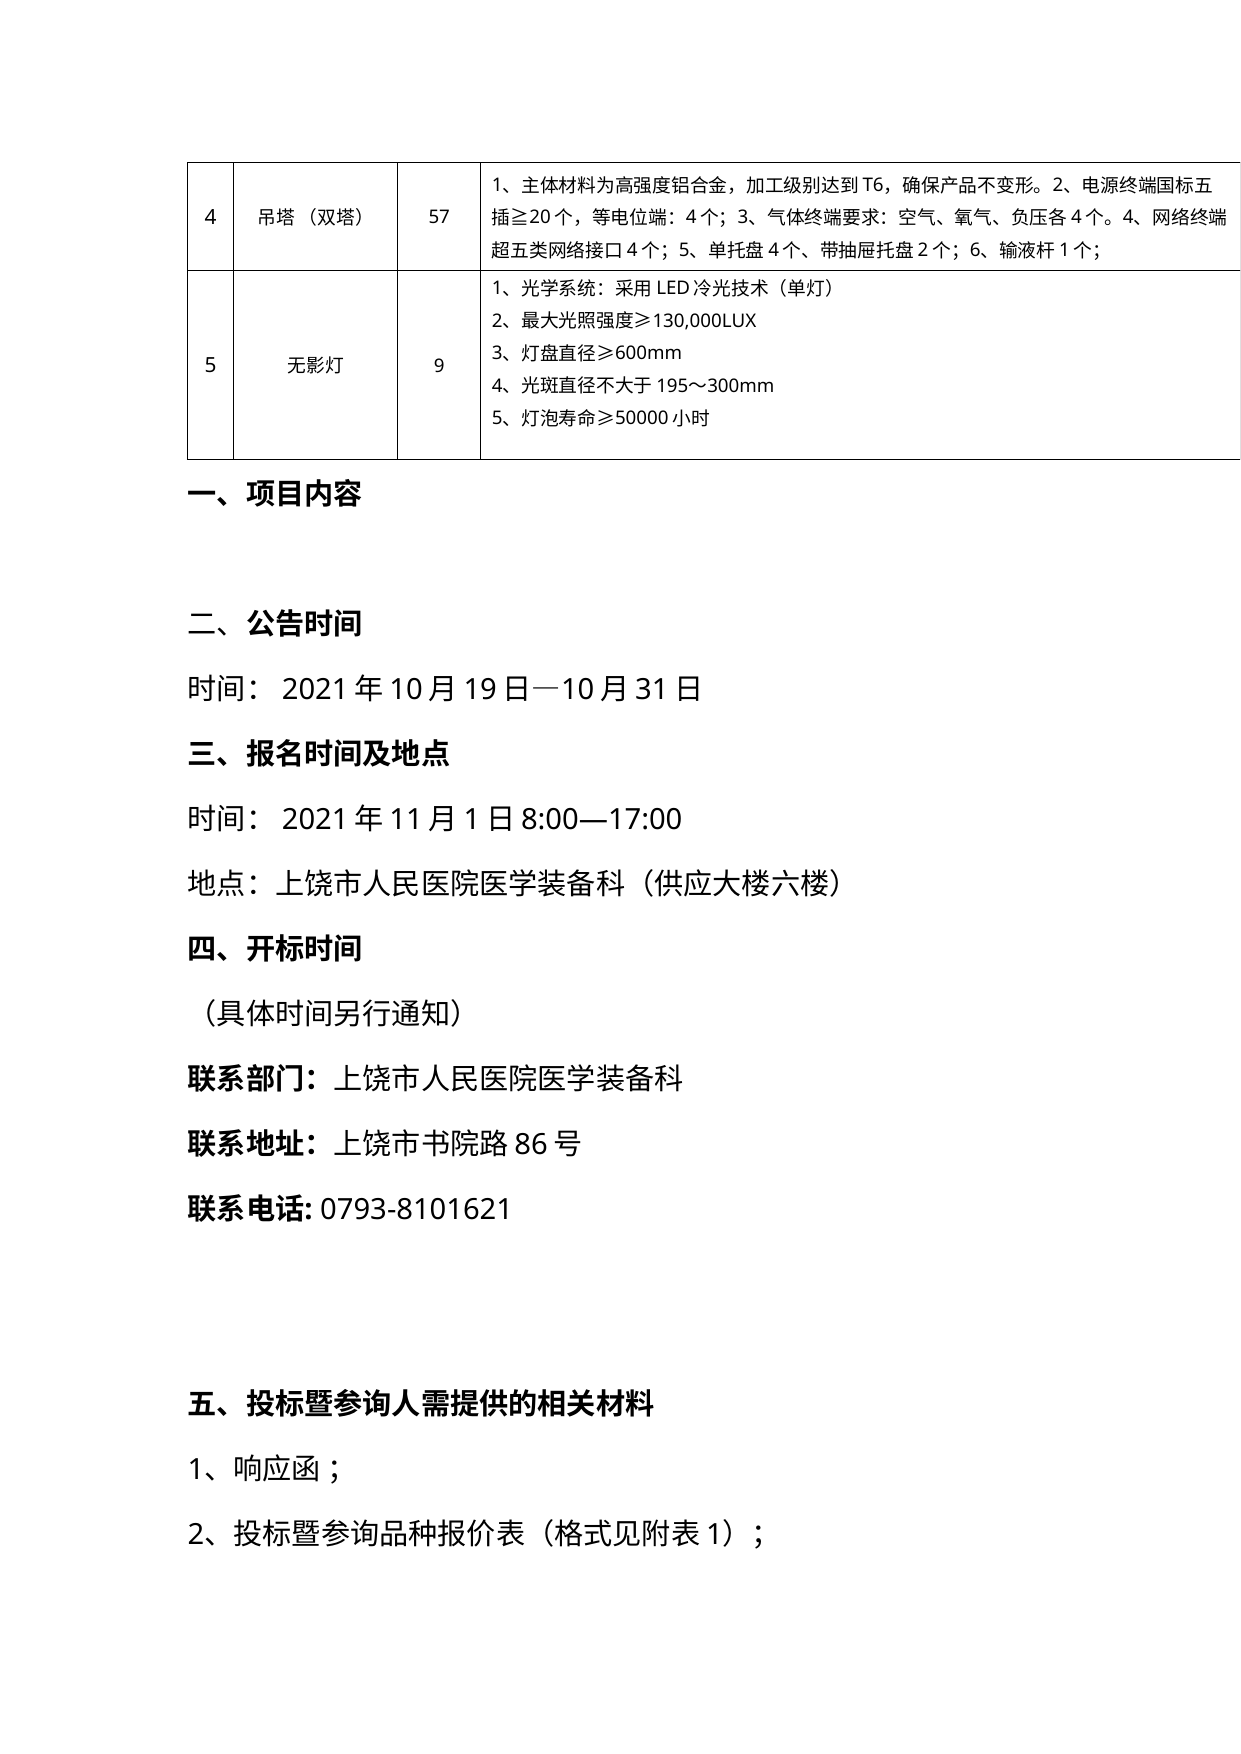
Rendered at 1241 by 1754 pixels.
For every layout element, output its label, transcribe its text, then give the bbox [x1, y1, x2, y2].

table_cell 吊塔 （双塔） [234, 163, 397, 270]
text 二、公告时间 [187, 589, 1053, 654]
text （具体时间另行通知） [187, 979, 1053, 1044]
text 时间： 2021年11月1日8:00—17:00 [187, 784, 1053, 849]
text 三、报名时间及地点 [187, 719, 1053, 784]
text 五、投标暨参询人需提供的相关材料 [187, 1369, 1053, 1434]
text 联系部门：上饶市人民医院医学装备科 [187, 1044, 1053, 1109]
text 一、项目内容 [187, 460, 1053, 524]
text 地点：上饶市人民医院医学装备科（供应大楼六楼） [187, 849, 1053, 914]
text 联系电话: 0793-8101621 [187, 1174, 1053, 1239]
table_cell 5 [188, 271, 233, 458]
table_cell 光学系统：采用LED冷光技术（单灯） 2、最大光照强度≥130,000LUX 3、灯盘直径≥600mm 4、光斑直径不大于195～300mm 5、灯泡寿命≥50000小时 [481, 271, 1240, 458]
text 四、开标时间 [187, 914, 1053, 979]
table_cell 57 [398, 163, 480, 270]
table_cell 无影灯 [234, 271, 397, 458]
text 联系地址：上饶市书院路86号 [187, 1109, 1053, 1174]
table_cell 1、主体材料为高强度铝合金，加工级别达到T6，确保产品不变形。2、电源终端国标五插≧20个，等电位端：4个；3、气体终端要求：空气、氧气、负压各4个。4、网络终端超五类网络接口4个；5、单托盘4个、带抽屉托盘2个；6、输液杆1个； [481, 163, 1240, 270]
text 时间： 2021年10月19日—10月31日 [187, 654, 1053, 719]
table_cell 9 [398, 271, 480, 458]
table_cell 4 [188, 163, 233, 270]
text 1、响应函 ； [187, 1434, 1053, 1499]
text 2、投标暨参询品种报价表（格式见附表1）； [187, 1499, 1053, 1564]
